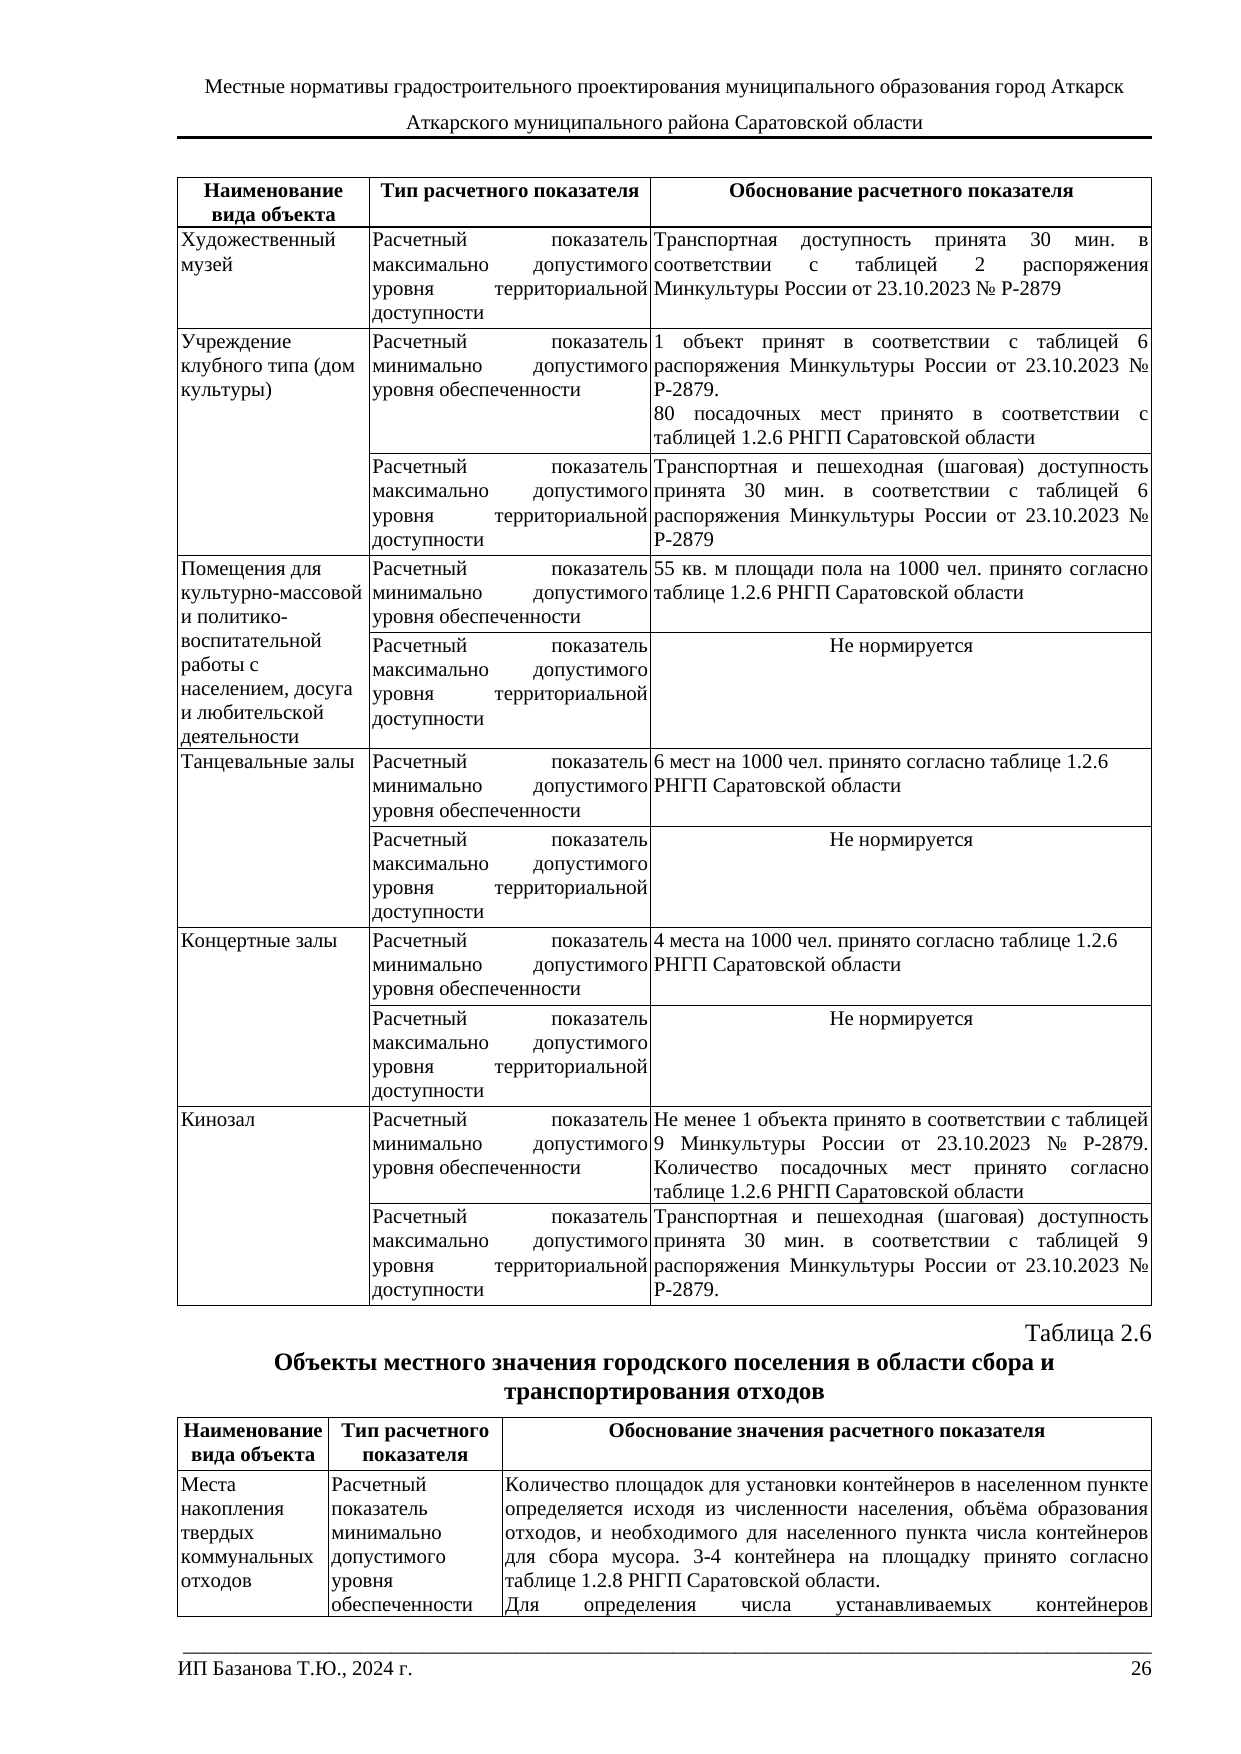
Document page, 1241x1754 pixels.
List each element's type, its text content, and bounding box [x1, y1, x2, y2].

table_cell Расчетный показатель максимально допустимого уровня территориальной доступности [370, 1006, 650, 1106]
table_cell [503, 1471, 1151, 1616]
table_cell 6 мест на 1000 чел. принято согласно таблице 1.2.6 РНГП Саратовской области [651, 749, 1151, 826]
text Таблица 2.6 [177, 1318, 1152, 1347]
table_cell 55 кв. м площади пола на 1000 чел. принято согласно таблице 1.2.6 РНГП Саратовской области [651, 556, 1151, 632]
subtitle Объекты местного значения городского поселения в области сбора и транспортирования отходов [177, 1347, 1152, 1404]
table_cell Транспортная доступность принята 30 мин. в соответствии с таблицей 2 распоряжения Минкультуры России от 23.10.2023 № Р-2879 [651, 228, 1151, 328]
table_cell Расчетный показатель максимально допустимого уровня территориальной доступности [370, 454, 650, 555]
table_cell Помещения для культурно-массовой и политико-воспитательной работы с населением, досуга и любительской деятельности [178, 556, 369, 748]
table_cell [329, 1471, 502, 1616]
table_cell Расчетный показатель максимально допустимого уровня территориальной доступности [370, 827, 650, 927]
table_header Наименование вида объекта [178, 1418, 328, 1470]
table_cell 1 объект принят в соответствии с таблицей 6 распоряжения Минкультуры России от 23.10.2023 № Р-2879. 80 посадочных мест принято в соответствии с таблицей 1.2.6 РНГП Саратовской области [651, 329, 1151, 453]
table_cell Кинозал [178, 1107, 369, 1305]
table_header Обоснование расчетного показателя [651, 178, 1151, 226]
table_cell Не нормируется [651, 1006, 1151, 1106]
table_cell Расчетный показатель минимально допустимого уровня обеспеченности [370, 329, 650, 453]
table_cell Учреждение клубного типа (дом культуры) [178, 329, 369, 555]
table_cell Расчетный показатель минимально допустимого уровня обеспеченности [370, 928, 650, 1004]
table_cell Расчетный показатель минимально допустимого уровня обеспеченности [370, 749, 650, 826]
table_cell Расчетный показатель максимально допустимого уровня территориальной доступности [370, 228, 650, 328]
table_cell Концертные залы [178, 928, 369, 1106]
table_header Тип расчетного показателя [370, 178, 650, 226]
table_cell Расчетный показатель максимально допустимого уровня территориальной доступности [370, 1204, 650, 1305]
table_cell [178, 1471, 328, 1616]
table_cell Не нормируется [651, 827, 1151, 927]
table_cell Не нормируется [651, 633, 1151, 748]
table_cell Транспортная и пешеходная (шаговая) доступность принята 30 мин. в соответствии с таблицей 9 распоряжения Минкультуры России от 23.10.2023 № Р-2879. [651, 1204, 1151, 1305]
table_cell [178, 228, 369, 328]
table_cell 4 места на 1000 чел. принято согласно таблице 1.2.6 РНГП Саратовской области [651, 928, 1151, 1004]
table_cell Танцевальные залы [178, 749, 369, 927]
table_cell Расчетный показатель минимально допустимого уровня обеспеченности [370, 556, 650, 632]
table_cell Не менее 1 объекта принято в соответствии с таблицей 9 Минкультуры России от 23.10.2023 № Р-2879. Количество посадочных мест принято согласно таблице 1.2.6 РНГП Саратовской области [651, 1107, 1151, 1203]
table_header Тип расчетного показателя [329, 1418, 502, 1470]
table_header Наименование вида объекта [178, 178, 369, 226]
table_header Обоснование значения расчетного показателя [503, 1418, 1151, 1470]
table_cell Транспортная и пешеходная (шаговая) доступность принята 30 мин. в соответствии с таблицей 6 распоряжения Минкультуры России от 23.10.2023 № Р-2879 [651, 454, 1151, 555]
table_cell Расчетный показатель максимально допустимого уровня территориальной доступности [370, 633, 650, 748]
table_cell Расчетный показатель минимально допустимого уровня обеспеченности [370, 1107, 650, 1203]
